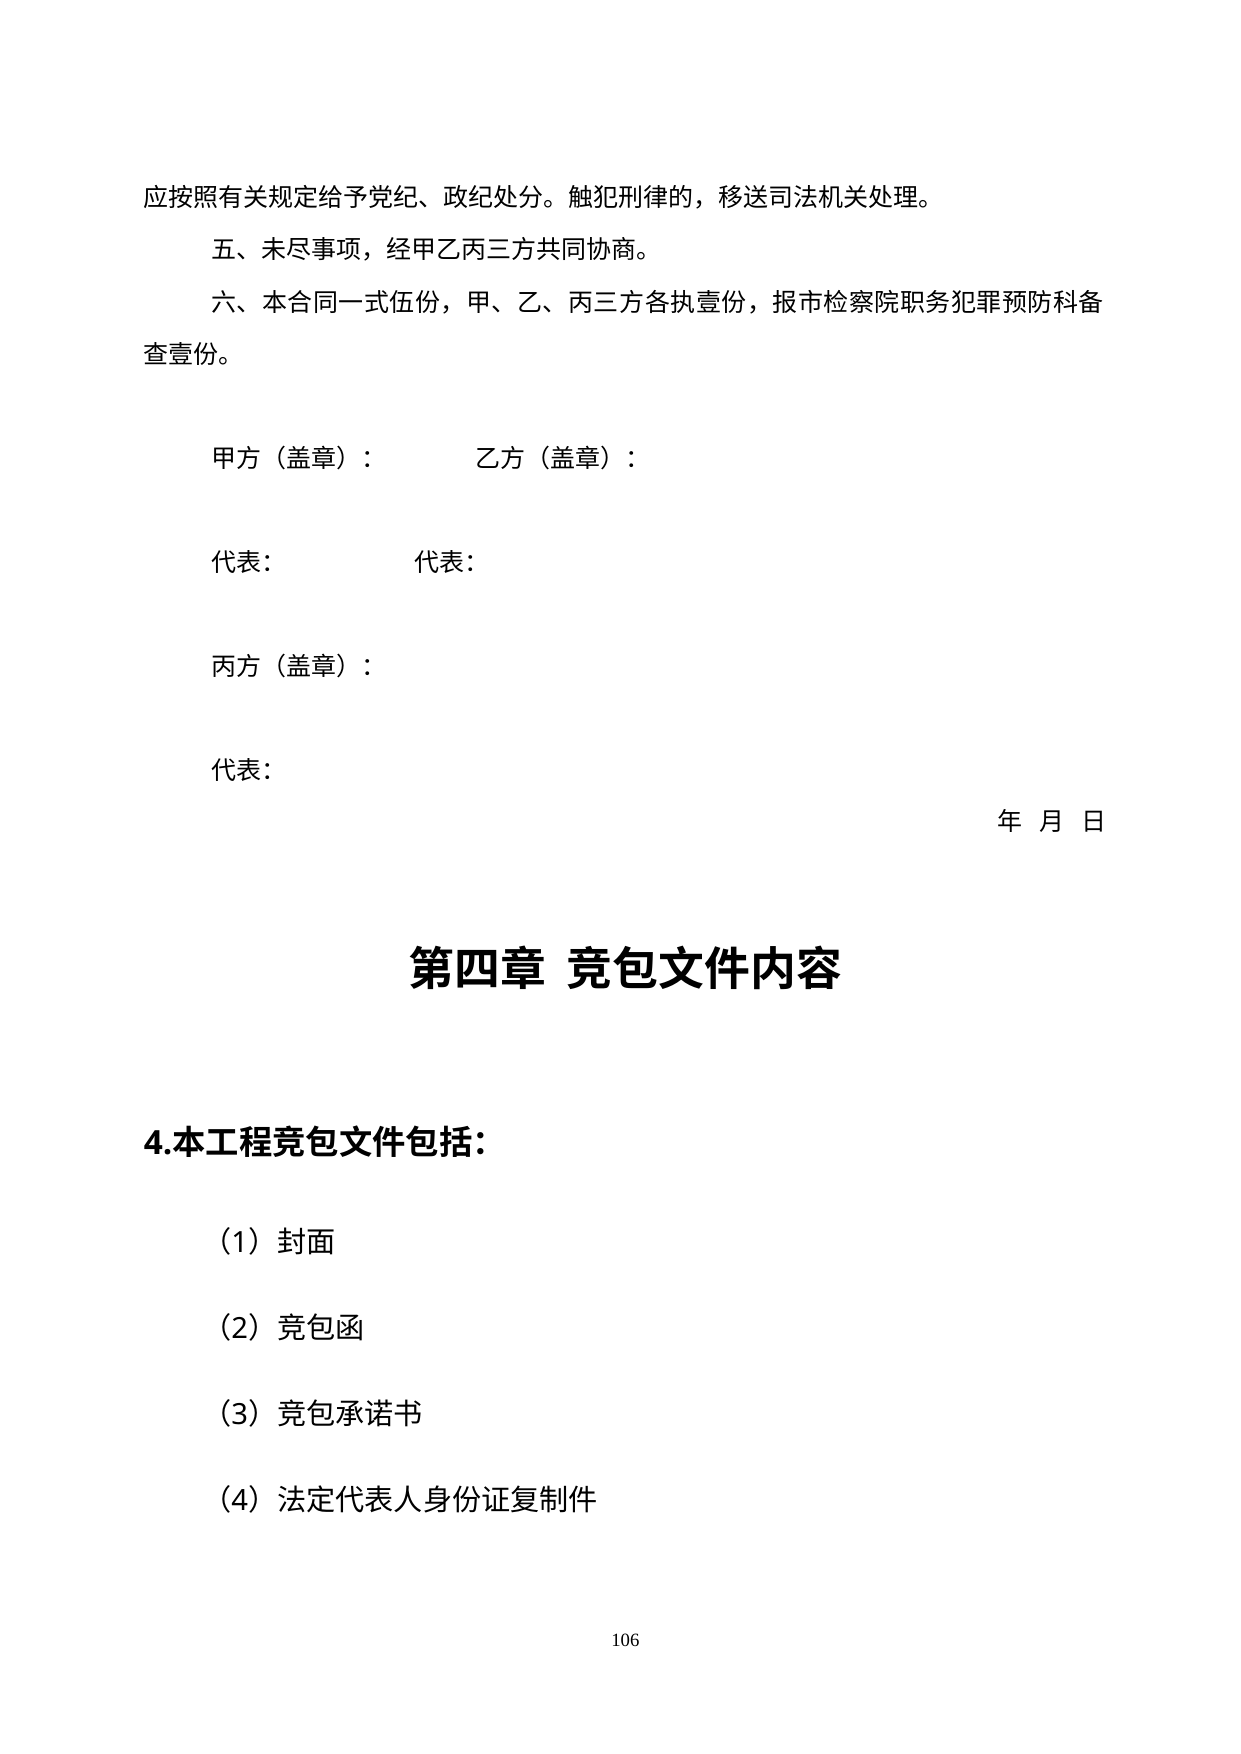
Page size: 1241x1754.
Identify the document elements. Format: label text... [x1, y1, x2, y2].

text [144, 162, 1106, 214]
text 五、未尽事项，经甲乙丙三方共同协商。 [144, 214, 1106, 266]
text （3）竞包承诺书 [144, 1379, 1106, 1444]
text 年 月 日 [144, 787, 1106, 852]
text （2）竞包函 [144, 1293, 1106, 1358]
text 代表： [144, 735, 1106, 787]
subtitle 第四章 竞包文件内容 [144, 917, 1106, 1014]
text （4）法定代表人身份证复制件 [144, 1466, 1106, 1531]
subtitle 4.本工程竞包文件包括： [144, 1107, 1106, 1172]
text 甲方（盖章）： 乙方（盖章）： [144, 422, 1106, 474]
text （1）封面 [144, 1207, 1106, 1272]
text 代表： 代表： [144, 527, 1106, 579]
text 六、本合同一式伍份，甲、乙、丙三方各执壹份，报市检察院职务犯罪预防科备查壹份。 [144, 266, 1106, 370]
text 丙方（盖章）： [144, 631, 1106, 683]
